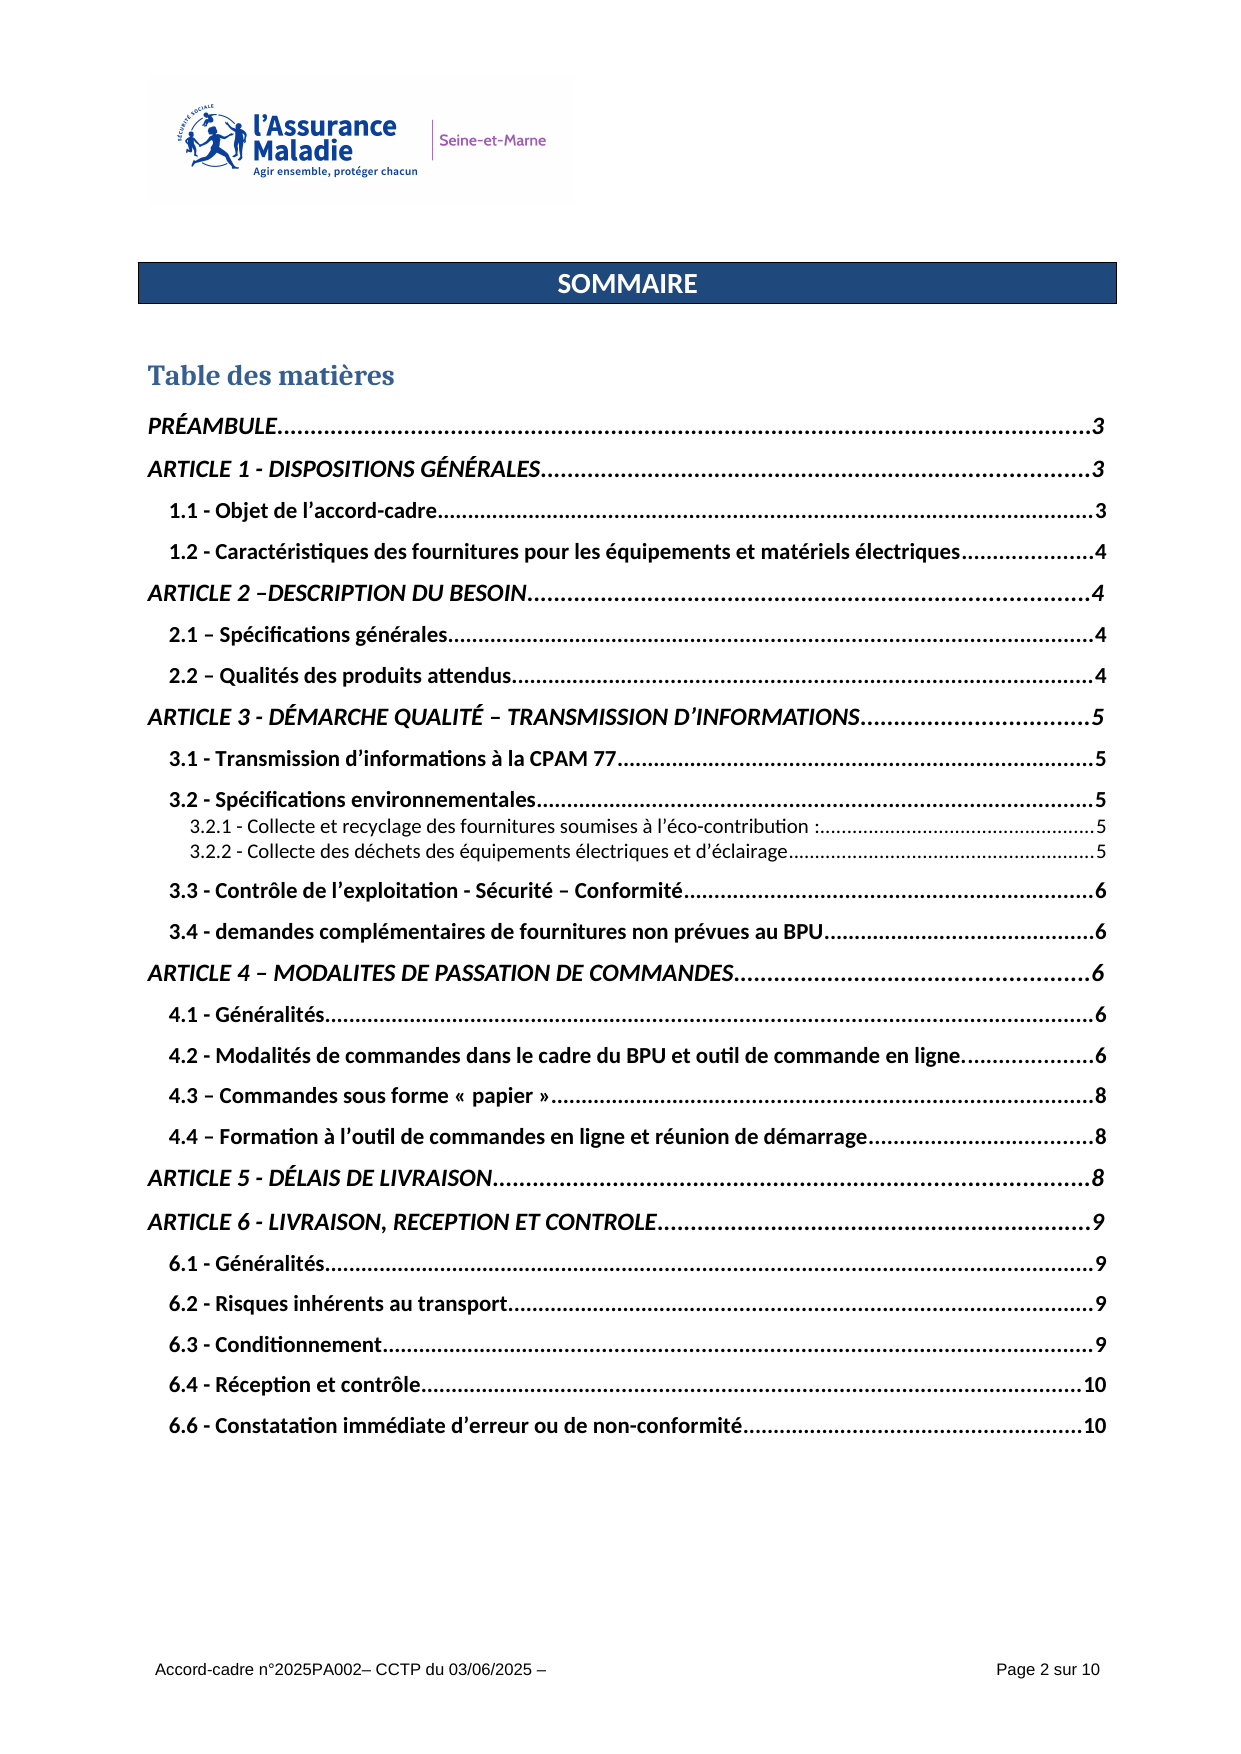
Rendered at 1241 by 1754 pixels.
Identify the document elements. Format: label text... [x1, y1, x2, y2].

picture [147, 75, 575, 205]
text SOMMAIRE [139, 263, 1116, 303]
